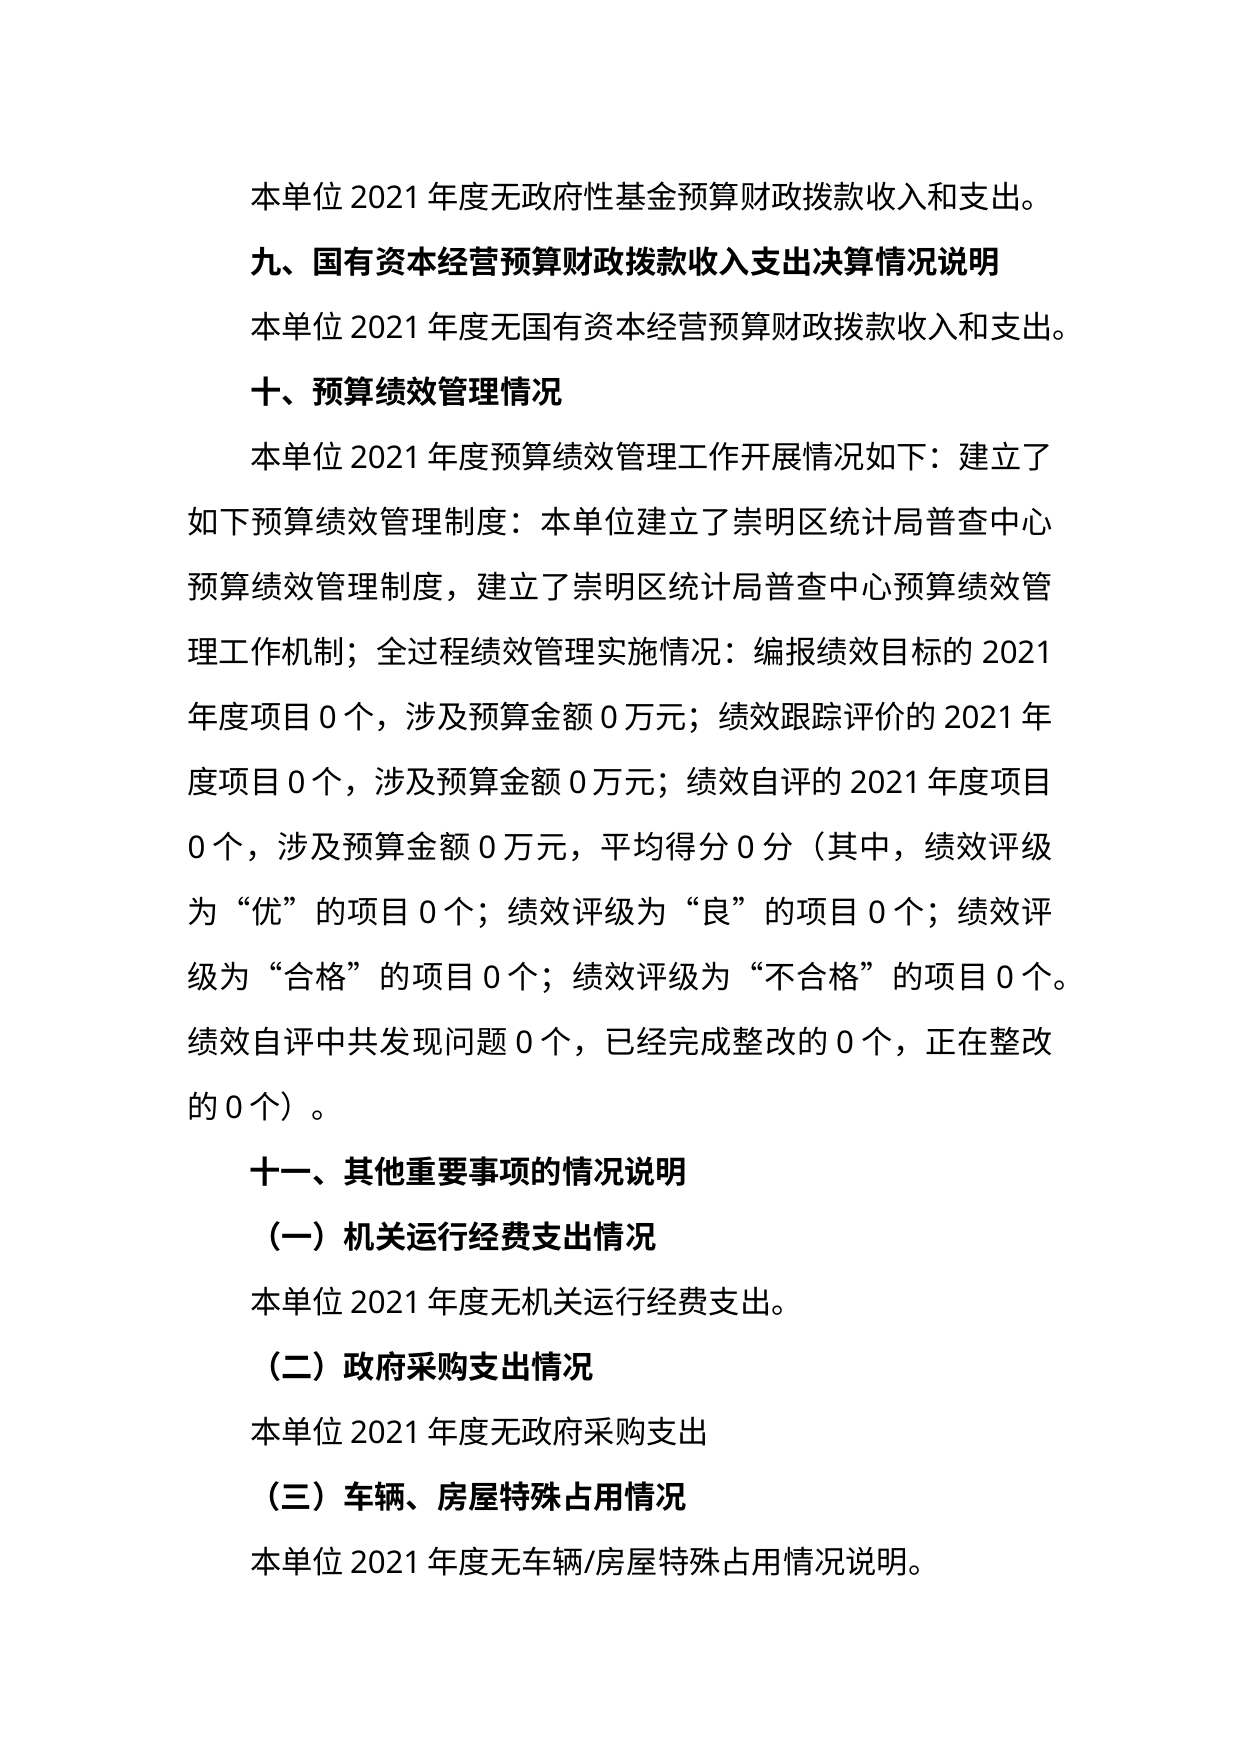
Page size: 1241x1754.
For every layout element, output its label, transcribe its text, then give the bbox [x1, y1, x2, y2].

text 本单位2021年度无政府采购支出 [187, 1397, 1053, 1462]
text 本单位2021年度无政府性基金预算财政拨款收入和支出。 [187, 162, 1053, 227]
text 十、预算绩效管理情况 [187, 357, 1053, 422]
text （一）机关运行经费支出情况 [187, 1202, 1053, 1267]
text 本单位2021年度无车辆/房屋特殊占用情况说明。 [187, 1527, 1053, 1592]
text （三）车辆、房屋特殊占用情况 [187, 1462, 1053, 1527]
text 本单位2021年度预算绩效管理工作开展情况如下：建立了如下预算绩效管理制度：本单位建立了崇明区统计局普查中心预算绩效管理制度，建立了崇明区统计局普查中心预算绩效管理工作机制；全过程绩效管理实施情况：编报绩效目标的2021年度项目0个，涉及预算金额0万元；绩效跟踪评价的2021年度项目0个，涉及预算金额0万元；绩效自评的2021年度项目0个，涉及预算金额0万元，平均得分0分（其中，绩效评级为“优”的项目0个；绩效评级为“良”的项目0个；绩效评级为“合格”的项目0个；绩效评级为“不合格”的项目0个。绩效自评中共发现问题0个，已经完成整改的0个，正在整改的0个）。 [187, 422, 1053, 1137]
text 本单位2021年度无机关运行经费支出。 [187, 1267, 1053, 1332]
text 本单位2021年度无国有资本经营预算财政拨款收入和支出。 [187, 292, 1053, 357]
text （二）政府采购支出情况 [187, 1332, 1053, 1397]
text 十一、其他重要事项的情况说明 [187, 1137, 1053, 1202]
text 九、国有资本经营预算财政拨款收入支出决算情况说明 [187, 227, 1053, 292]
